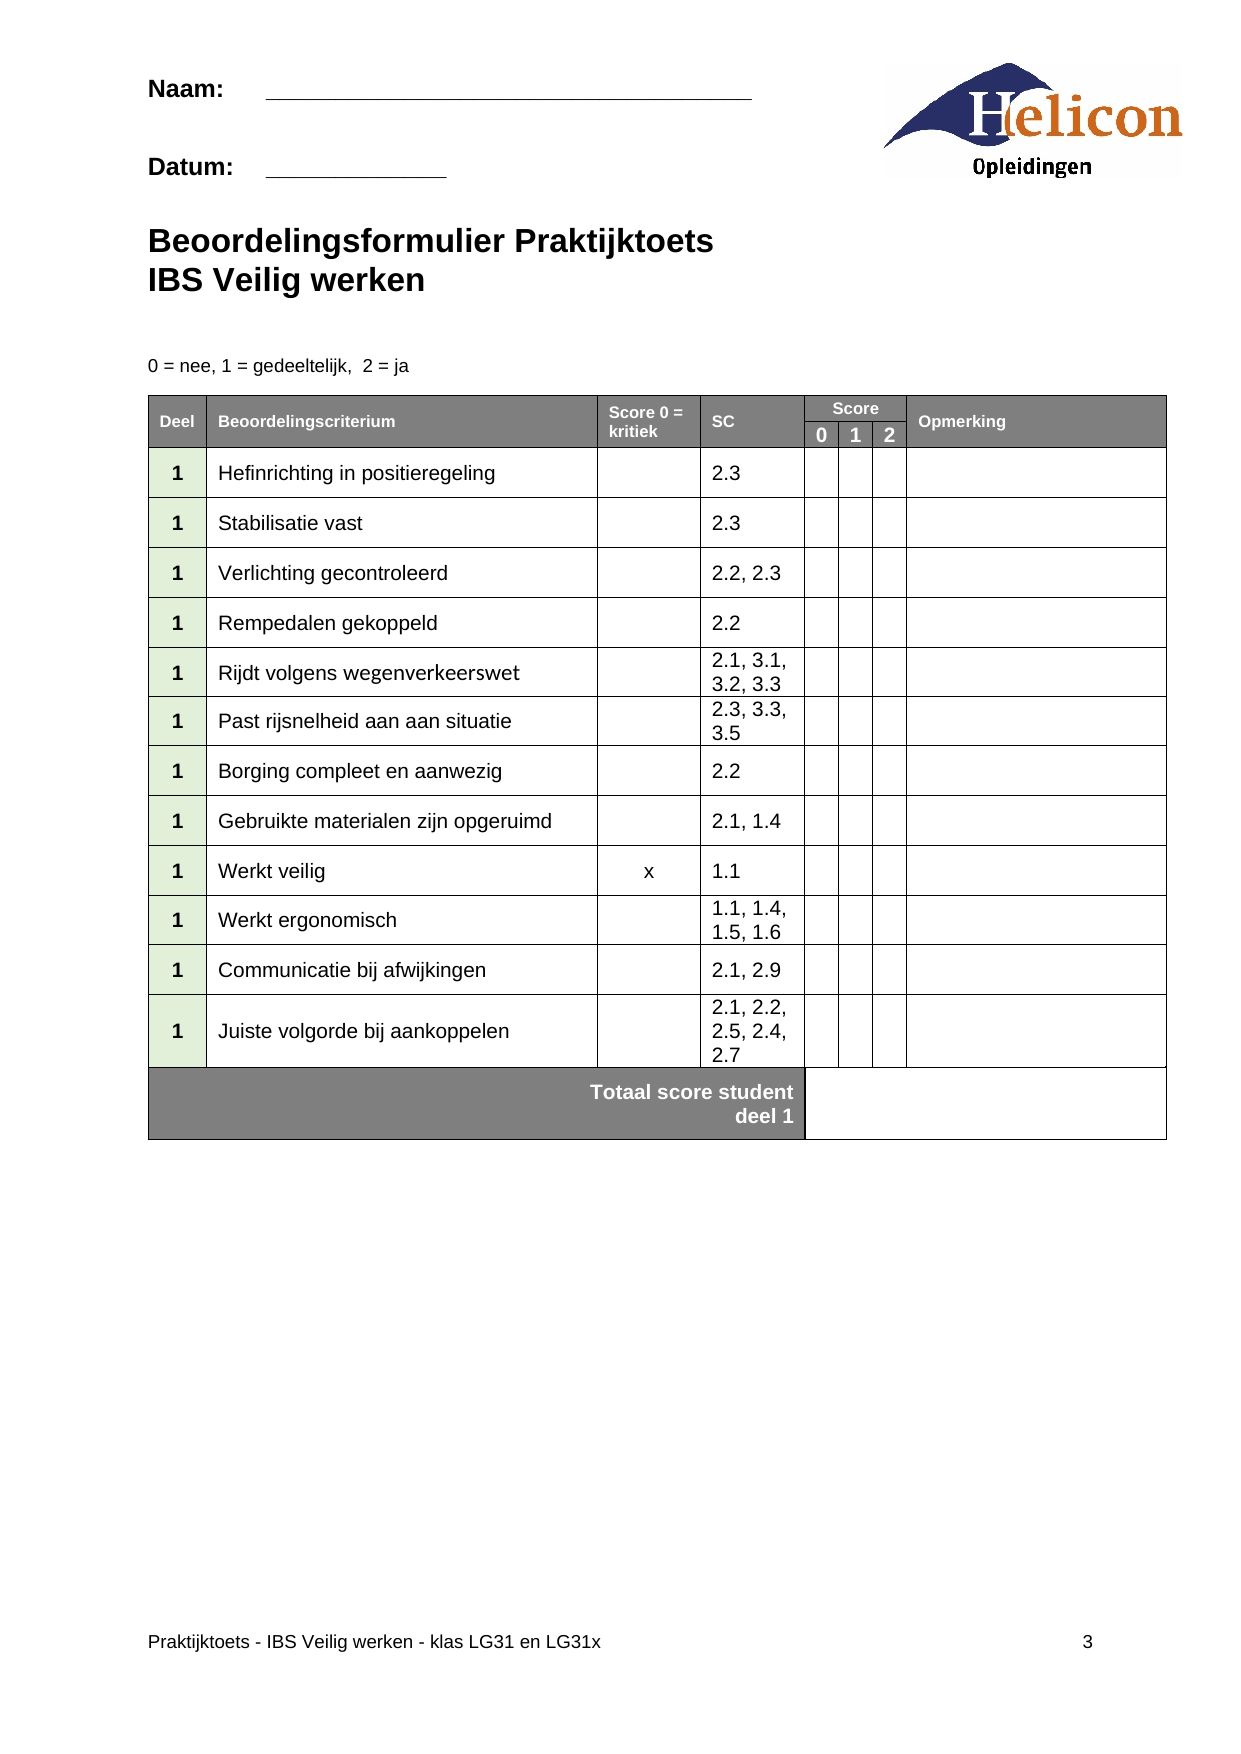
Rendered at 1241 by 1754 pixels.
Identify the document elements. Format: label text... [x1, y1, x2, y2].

table_cell [907, 448, 1166, 497]
table_cell [806, 1068, 1166, 1139]
table_cell [907, 648, 1166, 696]
table_cell [839, 846, 872, 895]
table_cell 1.1, 1.4, 1.5, 1.6 [701, 896, 804, 944]
table_cell Borging compleet en aanwezig [207, 746, 597, 795]
table_cell [805, 846, 838, 895]
table_cell [873, 846, 906, 895]
table_cell Rijdt volgens wegenverkeerswet [207, 648, 597, 696]
table_cell [839, 498, 872, 547]
table_cell [805, 995, 838, 1067]
table_cell [805, 796, 838, 845]
table_cell [907, 548, 1166, 597]
table_cell 0 [805, 422, 838, 447]
table_cell Totaal score student deel 1 [149, 1068, 804, 1139]
table_cell [805, 548, 838, 597]
text 0 = nee, 1 = gedeeltelijk, 2 = ja [148, 355, 1093, 377]
table_cell [907, 498, 1166, 547]
table_cell [805, 945, 838, 994]
table_cell 2.1, 1.4 [701, 796, 804, 845]
table_cell [907, 598, 1166, 647]
table_cell Juiste volgorde bij aankoppelen [207, 995, 597, 1067]
table_cell [805, 746, 838, 795]
table_cell 2.3, 3.3, 3.5 [701, 697, 804, 745]
table_cell 2.2 [701, 598, 804, 647]
table_cell 2.1, 3.1, 3.2, 3.3 [701, 648, 804, 696]
table_cell [598, 448, 700, 497]
table_cell Werkt veilig [207, 846, 597, 895]
table_cell [873, 746, 906, 795]
table_cell [873, 995, 906, 1067]
table_cell [598, 548, 700, 597]
table_cell [873, 548, 906, 597]
table_cell 2.3 [701, 448, 804, 497]
table_cell 1 [149, 448, 206, 497]
table_cell [907, 796, 1166, 845]
table_cell Past rijsnelheid aan aan situatie [207, 697, 597, 745]
table_cell [907, 746, 1166, 795]
table_cell [805, 448, 838, 497]
table_cell 1 [149, 995, 206, 1067]
table_cell 2.2 [701, 746, 804, 795]
table_cell Communicatie bij afwijkingen [207, 945, 597, 994]
table_cell 1 [149, 548, 206, 597]
table_cell Hefinrichting in positieregeling [207, 448, 597, 497]
table_cell [907, 846, 1166, 895]
picture [883, 63, 1183, 178]
table_cell 2.3 [701, 498, 804, 547]
table_cell [873, 648, 906, 696]
table_cell [839, 945, 872, 994]
table_cell 1 [149, 697, 206, 745]
table_cell [873, 896, 906, 944]
table_cell [839, 448, 872, 497]
table_cell [598, 498, 700, 547]
table_header Score [805, 396, 906, 421]
table_cell [805, 648, 838, 696]
table_cell [873, 796, 906, 845]
table_header Deel [149, 396, 206, 447]
table_cell [598, 896, 700, 944]
table_cell [873, 598, 906, 647]
table_cell 1 [149, 598, 206, 647]
table_header Opmerking [907, 396, 1166, 447]
table_cell x [598, 846, 700, 895]
table_header Score 0 = kritiek [598, 396, 700, 447]
table_cell 1 [149, 746, 206, 795]
table_cell [839, 648, 872, 696]
table_cell 1 [839, 422, 872, 447]
table_cell Rempedalen gekoppeld [207, 598, 597, 647]
table_cell 1.1 [701, 846, 804, 895]
table_cell Werkt ergonomisch [207, 896, 597, 944]
table_cell 1 [149, 498, 206, 547]
table_cell [805, 498, 838, 547]
table_cell [598, 697, 700, 745]
table_cell [839, 548, 872, 597]
table_cell 1 [149, 648, 206, 696]
table_cell 1 [149, 846, 206, 895]
table_cell [839, 746, 872, 795]
table_cell [839, 796, 872, 845]
table_cell [805, 896, 838, 944]
table_cell Verlichting gecontroleerd [207, 548, 597, 597]
text IBS Veilig werken [148, 260, 1093, 298]
table_cell [598, 796, 700, 845]
table_cell [805, 598, 838, 647]
table_cell [907, 945, 1166, 994]
table_cell 2.1, 2.9 [701, 945, 804, 994]
table_cell Stabilisatie vast [207, 498, 597, 547]
table_cell [907, 995, 1166, 1067]
table_cell [839, 995, 872, 1067]
table_cell 1 [149, 896, 206, 944]
table_cell 1 [149, 796, 206, 845]
table_cell [873, 448, 906, 497]
table_cell 1 [149, 945, 206, 994]
table_cell [839, 697, 872, 745]
table_cell [873, 945, 906, 994]
table_cell [873, 697, 906, 745]
table_header SC [701, 396, 804, 447]
table_cell [805, 697, 838, 745]
table_cell [598, 598, 700, 647]
table_cell 2.2, 2.3 [701, 548, 804, 597]
table_cell [873, 498, 906, 547]
table_cell 2 [873, 422, 906, 447]
table_cell [839, 896, 872, 944]
table_cell [907, 896, 1166, 944]
table_cell [598, 648, 700, 696]
text Beoordelingsformulier Praktijktoets [148, 222, 1093, 260]
table_cell [839, 598, 872, 647]
table_cell [907, 697, 1166, 745]
table_cell [598, 945, 700, 994]
table_cell [598, 995, 700, 1067]
table_cell [598, 746, 700, 795]
table_cell Gebruikte materialen zijn opgeruimd [207, 796, 597, 845]
table_cell 2.1, 2.2, 2.5, 2.4, 2.7 [701, 995, 804, 1067]
table_header Beoordelingscriterium [207, 396, 597, 447]
